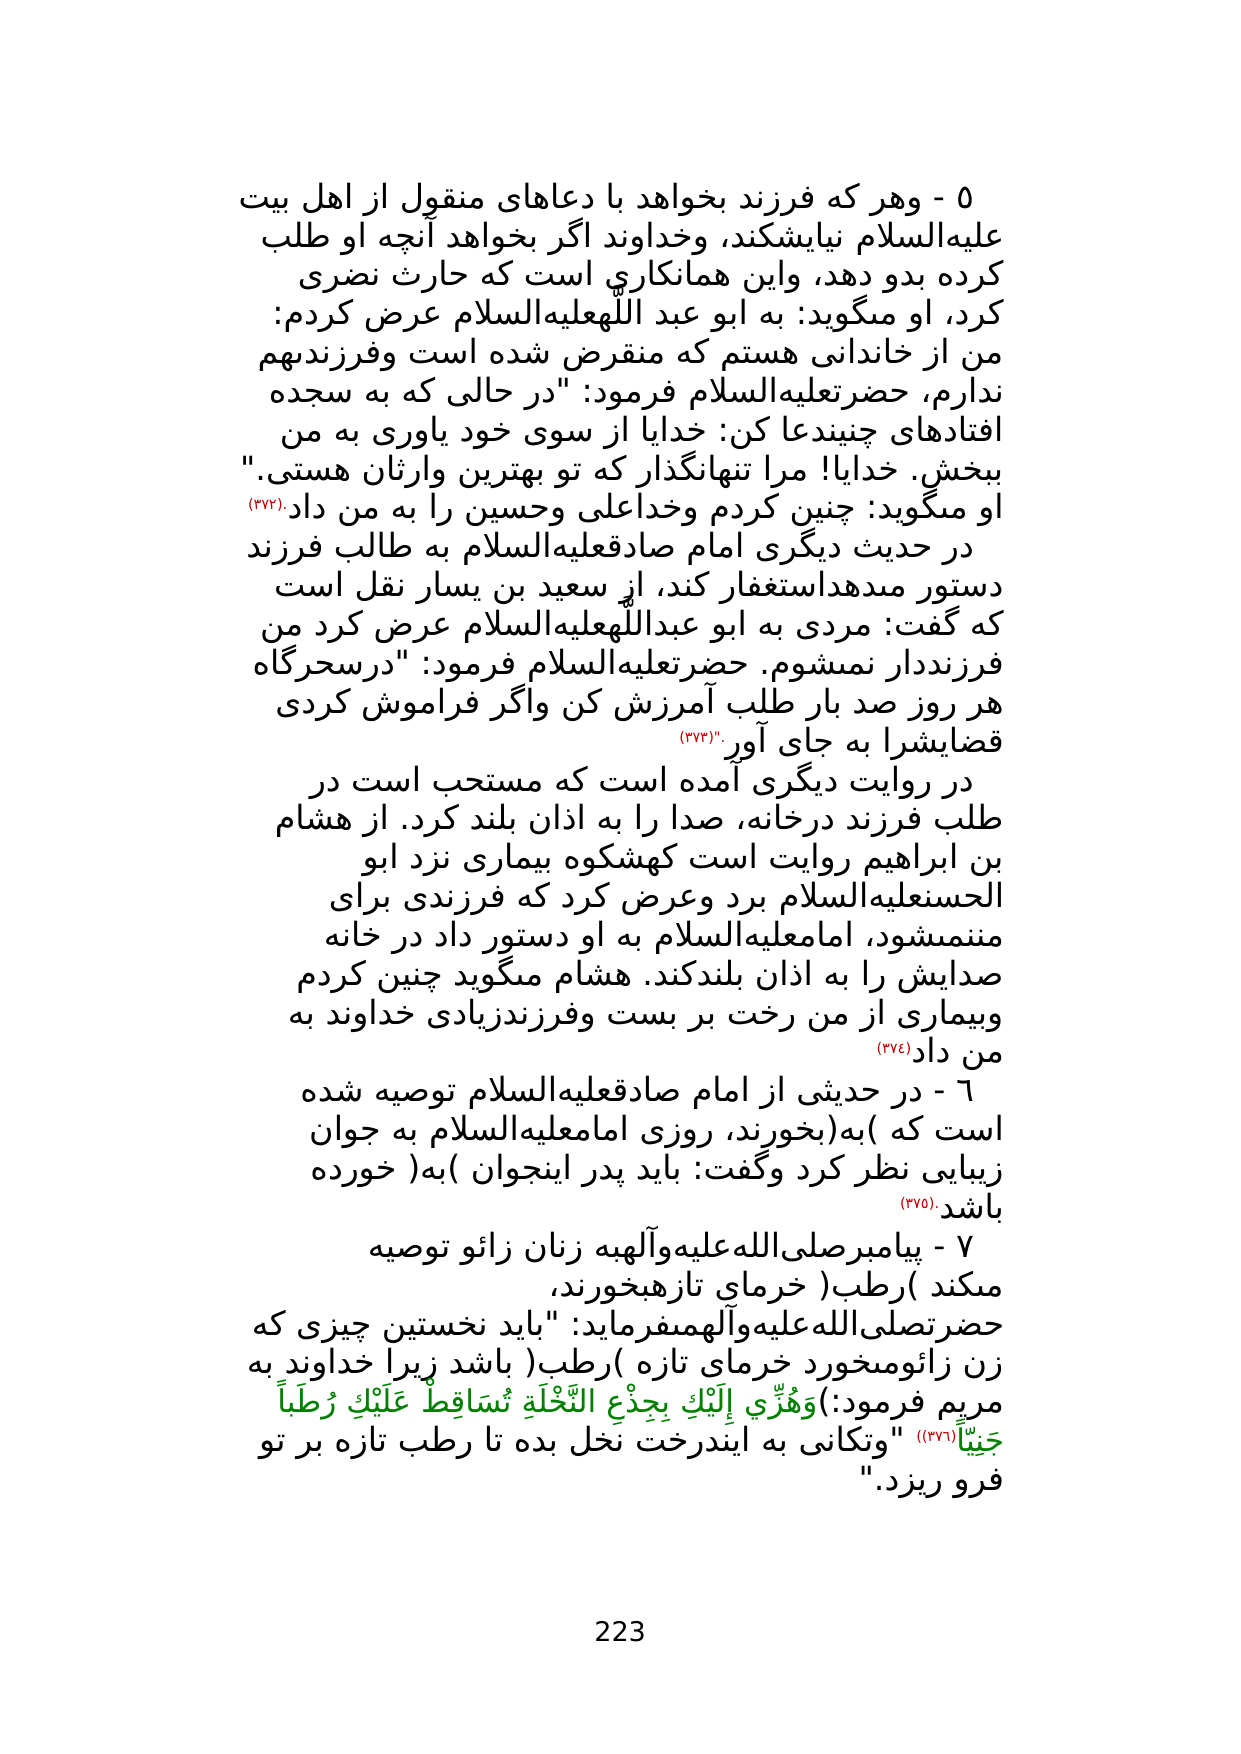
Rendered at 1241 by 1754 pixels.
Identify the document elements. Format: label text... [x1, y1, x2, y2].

text در حديث ديگرى امام صادق‏عليه‌السلام به طالب فرزند دستور مى‏دهداستغفار كند، از سعيد بن يسار نقل است كه گفت: مردى به ابو عبداللَّه‏عليه‌السلام عرض كرد من فرزنددار نمى‏شوم. حضرت‏عليه‌السلام فرمود: "درسحرگاه هر روز صد بار طلب آمرزش كن واگر فراموش كردى قضايش‏را به جاى آور."(٣٧٣) [236, 527, 1004, 760]
text ٧ - پيامبرصلى‌الله‌عليه‌وآلهبه زنان زائو توصيه مى‏كند )رطب( خرماى تازه‏بخورند، حضرت‏صلى‌الله‌عليه‌وآلهمى‏فرمايد: "بايد نخستين چيزى كه زن زائومى‏خورد خرماى تازه )رطب( باشد زيرا خداوند به مريم فرمود:)وَهُزِّي إِلَيْكِ بِجِذْعِ النَّخْلَةِ تُسَاقِطْ عَلَيْكِ رُطَباً جَنِيّاً(٣٧٦)) "وتكانى به اين‏درخت نخل بده تا رطب تازه بر تو فرو ريزد." [236, 1226, 1004, 1498]
text ٦ - در حديثى از امام صادق‏عليه‌السلام توصيه شده است كه )به(بخورند، روزى امام‏عليه‌السلام به جوان زيبايى نظر كرد وگفت: بايد پدر اين‏جوان )به( خورده باشد.(٣٧٥) [236, 1071, 1004, 1226]
text در روايت ديگرى آمده است كه مستحب است در طلب فرزند درخانه، صدا را به اذان بلند كرد. از هشام بن ابراهيم روايت است كه‏شكوه بيمارى نزد ابو الحسن‏عليه‌السلام برد وعرض كرد كه فرزندى براى من‏نمى‏شود، امام‏عليه‌السلام به او دستور داد در خانه صدايش را به اذان بلندكند. هشام مى‏گويد چنين كردم وبيمارى از من رخت بر بست وفرزندزيادى خداوند به من داد(٣٧٤) [236, 760, 1004, 1071]
text ٥ - وهر كه فرزند بخواهد با دعاهاى منقول از اهل بيت ‏عليه‌السلام نيايش‏كند، وخداوند اگر بخواهد آنچه او طلب كرده بدو دهد، واين همان‏كارى است كه حارث نضرى كرد، او مى‏گويد: به ابو عبد اللَّه‏‏عليه‌السلام ‏عرض كردم: من از خاندانى هستم كه منقرض شده است وفرزندى‏هم ندارم، حضرت‏عليه‌السلام فرمود: "در حالى كه به سجده افتاده‏اى چنين‏دعا كن: خدايا از سوى خود ياورى به من ببخش. خدايا! مرا تنهانگذار كه تو بهترين وارثان هستى." او مى‏گويد: چنين كردم وخداعلى وحسين را به من داد.(٣٧٢) [236, 177, 1004, 527]
